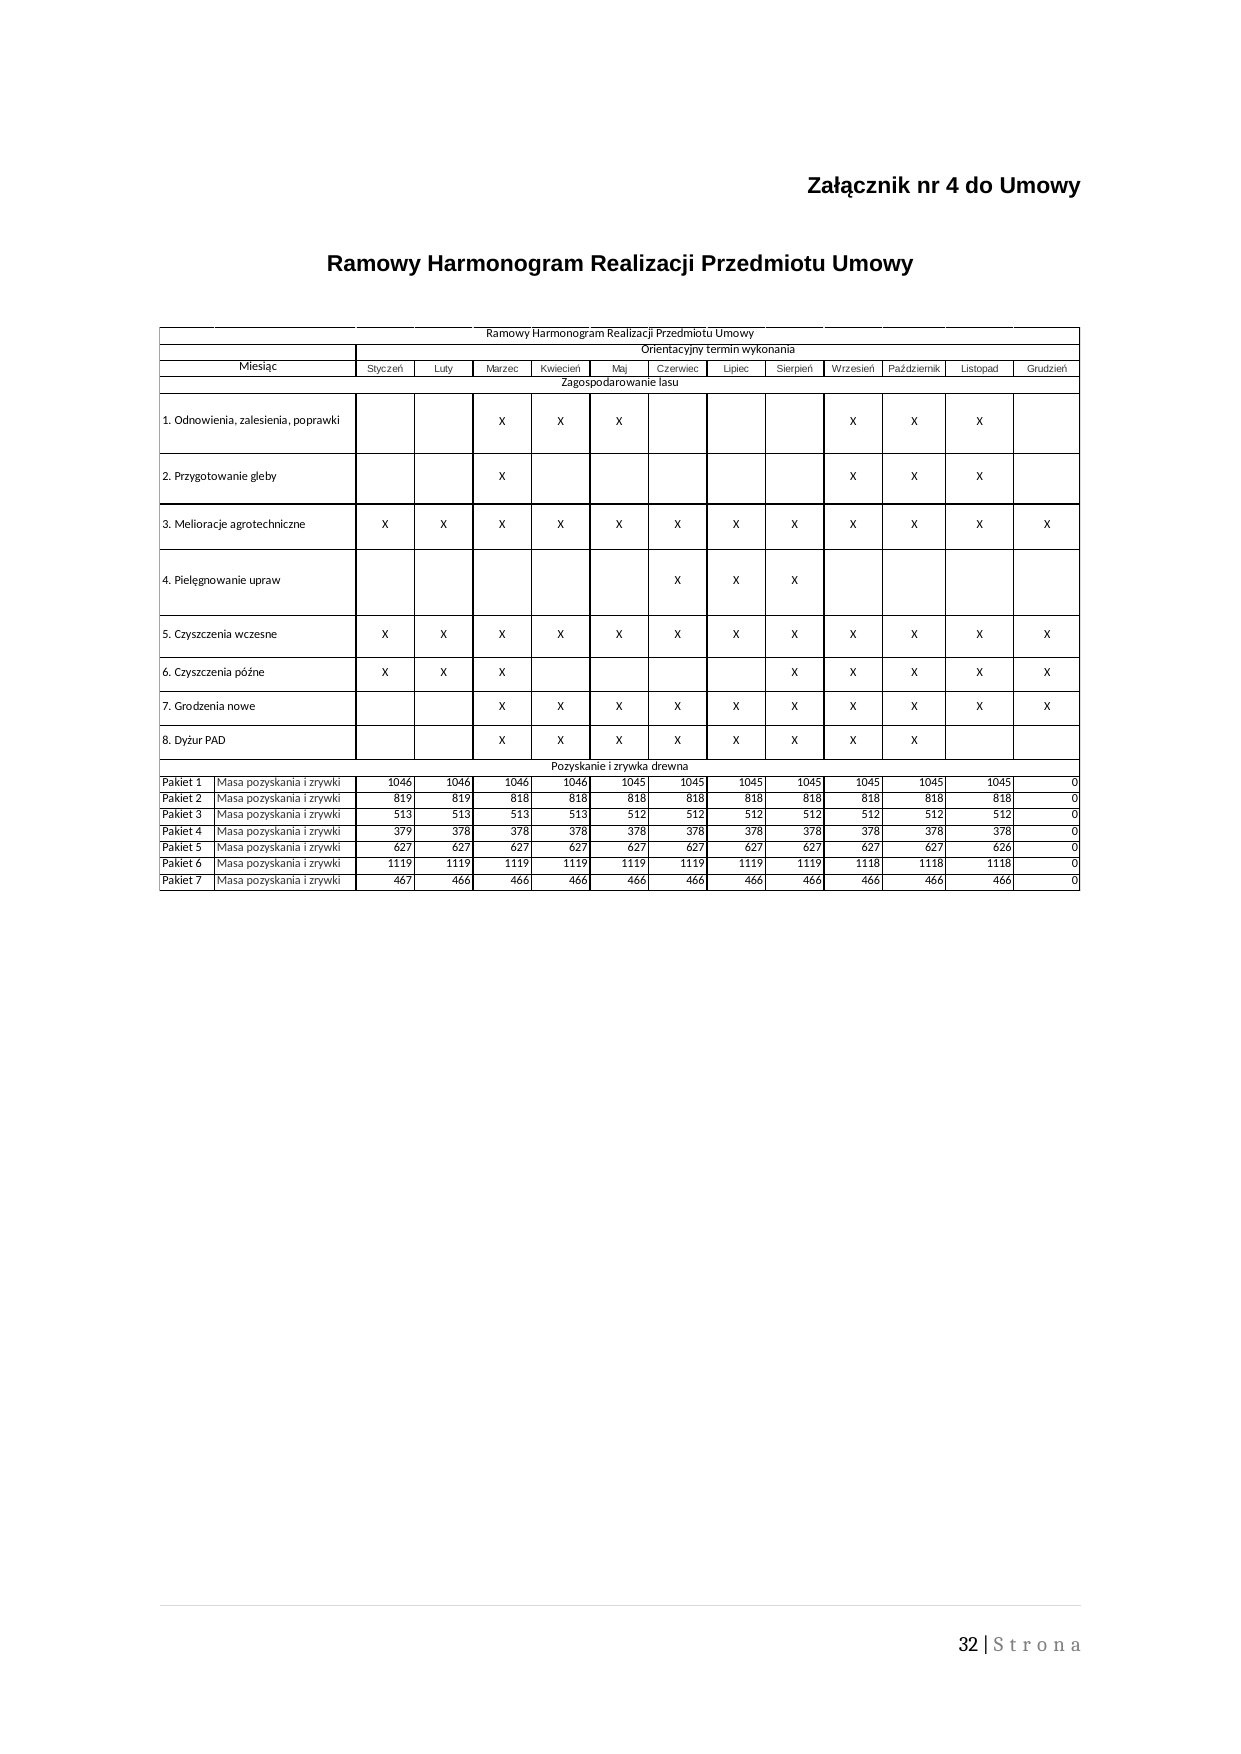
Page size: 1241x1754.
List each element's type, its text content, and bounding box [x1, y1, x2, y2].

text Załącznik nr 4 do Umowy [159, 172, 1081, 198]
text Ramowy Harmonogram Realizacji Przedmiotu Umowy [159, 250, 1081, 276]
